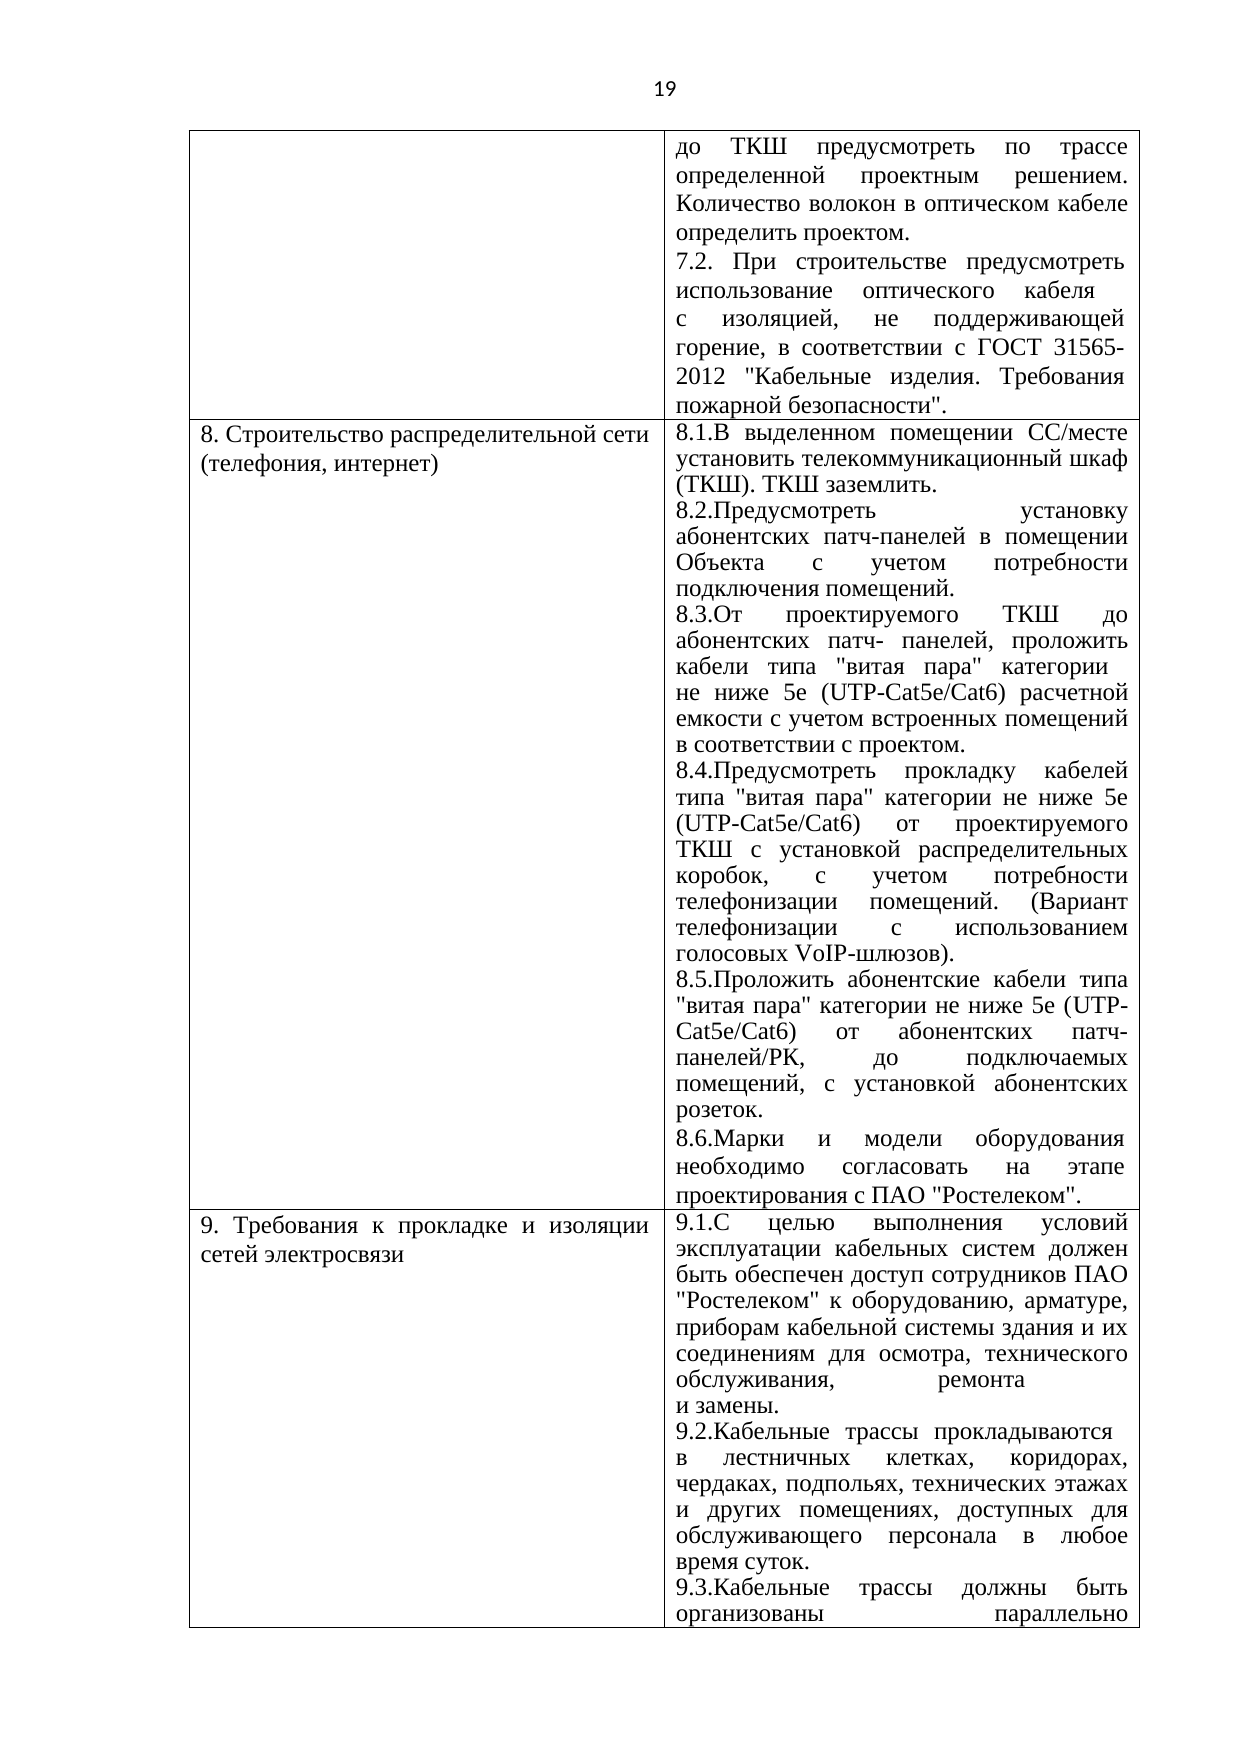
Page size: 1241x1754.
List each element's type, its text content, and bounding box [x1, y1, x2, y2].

table_cell 8. Строительство распределительной сети (телефония, интернет) [190, 420, 664, 1209]
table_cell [190, 131, 664, 418]
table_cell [665, 1210, 1139, 1627]
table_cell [190, 1210, 664, 1627]
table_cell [665, 131, 1139, 418]
table_cell 8.1.В выделенном помещении СС/месте установить телекоммуникационный шкаф (ТКШ). ТКШ заземлить. 8.2.Предусмотреть установку абонентских патч-панелей в помещении Объекта с учетом потребности подключения помещений. 8.3.От проектируемого ТКШ до абонентских патч- панелей, проложить кабели типа "витая пара" категории не ниже 5е (UTP-Cat5e/Cat6) расчетной емкости с учетом встроенных помещений в соответствии с проектом. 8.4.Предусмотреть прокладку кабелей типа "витая пара" категории не ниже 5е (UTP-Cat5e/Cat6) от проектируемого ТКШ с установкой распределительных коробок, с учетом потребности телефонизации помещений. (Вариант телефонизации с использованием голосовых VoIP-шлюзов). 8.5.Проложить абонентские кабели типа "витая пара" категории не ниже 5е (UTP-Cat5e/Cat6) от абонентских патч- панелей/РК, до подключаемых помещений, с установкой абонентских розеток. 8.6.Марки и модели оборудования необходимо согласовать на этапе проектирования с ПАО "Ростелеком". [665, 420, 1139, 1209]
